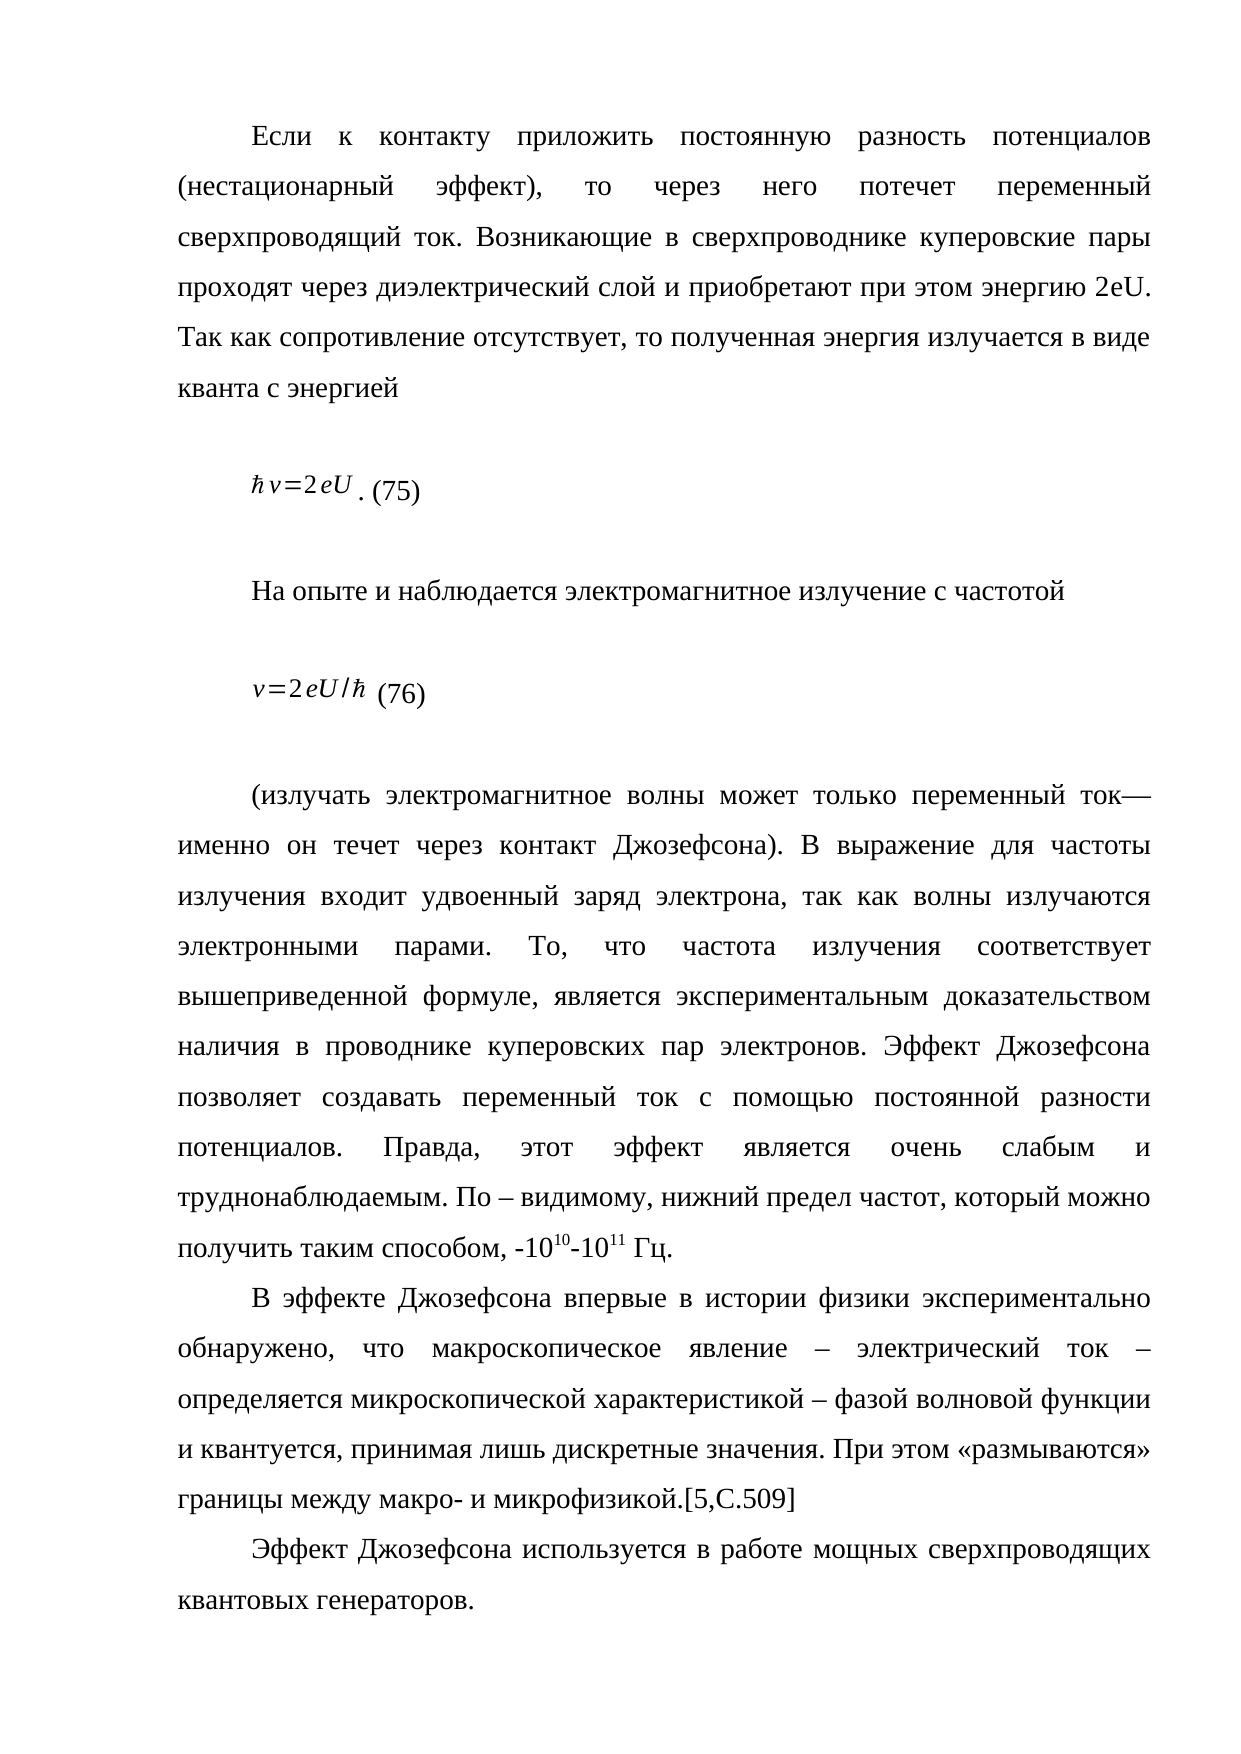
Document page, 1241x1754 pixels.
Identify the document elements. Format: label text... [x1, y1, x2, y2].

text (76) [177, 674, 1152, 710]
text (излучать электромагнитное волны может только переменный ток—именно он течет через контакт Джозефсона). В выражение для частоты излучения входит удвоенный заряд электрона, так как волны излучаются электронными парами. То, что частота излучения соответствует вышеприведенной формуле, является экспериментальным доказательством наличия в проводнике куперовских пар электронов. Эффект Джозефсона позволяет создавать переменный ток с помощью постоянной разности потенциалов. Правда, этот эффект является очень слабым и труднонаблюдаемым. По – видимому, нижний предел частот, который можно получить таким способом, -1010-1011 Гц. [177, 777, 1152, 1263]
text В эффекте Джозефсона впервые в истории физики экспериментально обнаружено, что макроскопическое явление – электрический ток – определяется микроскопической характеристикой – фазой волновой функции и квантуется, принимая лишь дискретные значения. При этом «размываются» границы между макро- и микрофизикой.[5,С.509] [177, 1280, 1152, 1515]
text Если к контакту приложить постоянную разность потенциалов (нестационарный эффект), то через него потечет переменный сверхпроводящий ток. Возникающие в сверхпроводнике куперовские пары проходят через диэлектрический слой и приобретают при этом энергию 2eU. Так как сопротивление отсутствует, то полученная энергия излучается в виде кванта с энергией [177, 118, 1152, 403]
text На опыте и наблюдается электромагнитное излучение с частотой [177, 573, 1152, 607]
text . (75) [177, 470, 1152, 506]
text Эффект Джозефсона используется в работе мощных сверхпроводящих квантовых генераторов. [177, 1532, 1152, 1616]
